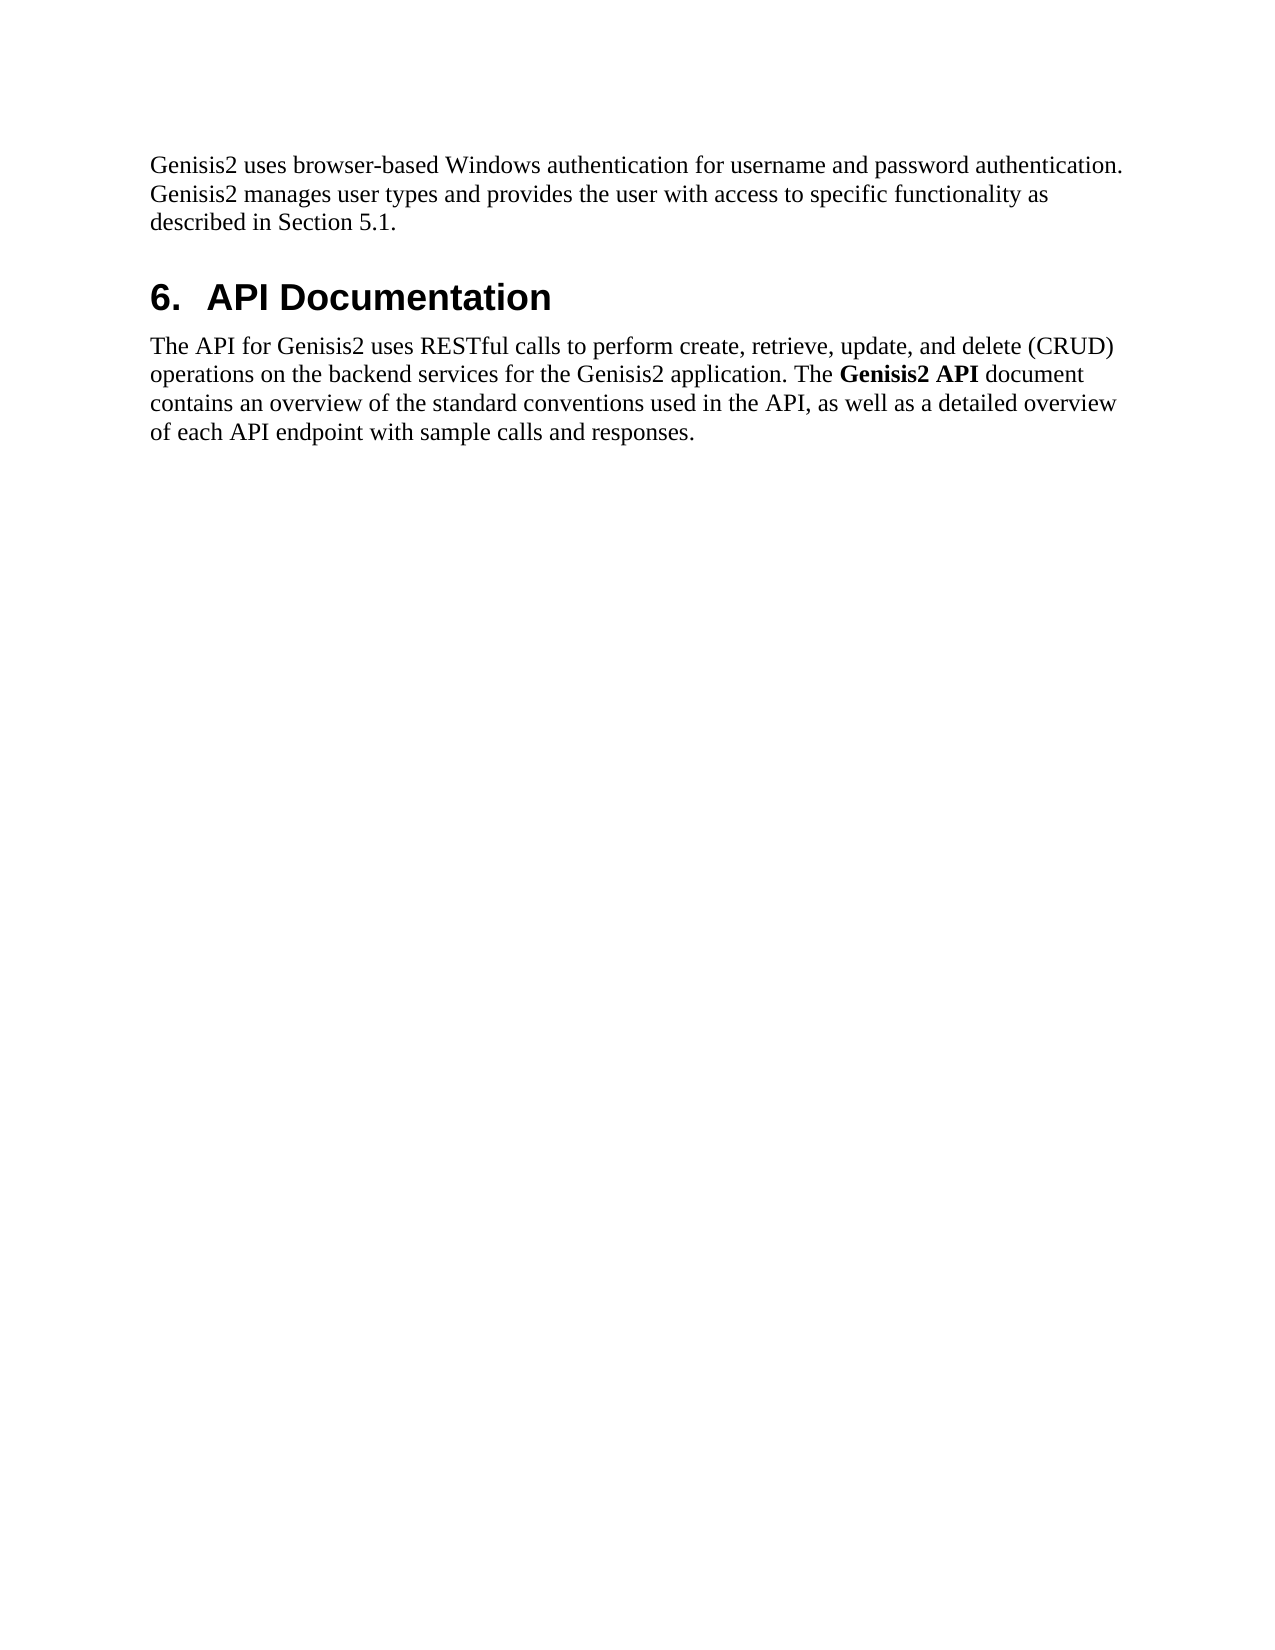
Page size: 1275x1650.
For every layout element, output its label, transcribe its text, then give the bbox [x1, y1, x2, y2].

text Genisis2 uses browser-based Windows authentication for username and password authentication. Genisis2 manages user types and provides the user with access to specific functionality as described in Section 5.1. [150, 150, 1125, 236]
subtitle API Documentation [150, 275, 1125, 318]
text The API for Genisis2 uses RESTful calls to perform create, retrieve, update, and delete (CRUD) operations on the backend services for the Genisis2 application. The Genisis2 API document contains an overview of the standard conventions used in the API, as well as a detailed overview of each API endpoint with sample calls and responses. [150, 331, 1125, 446]
